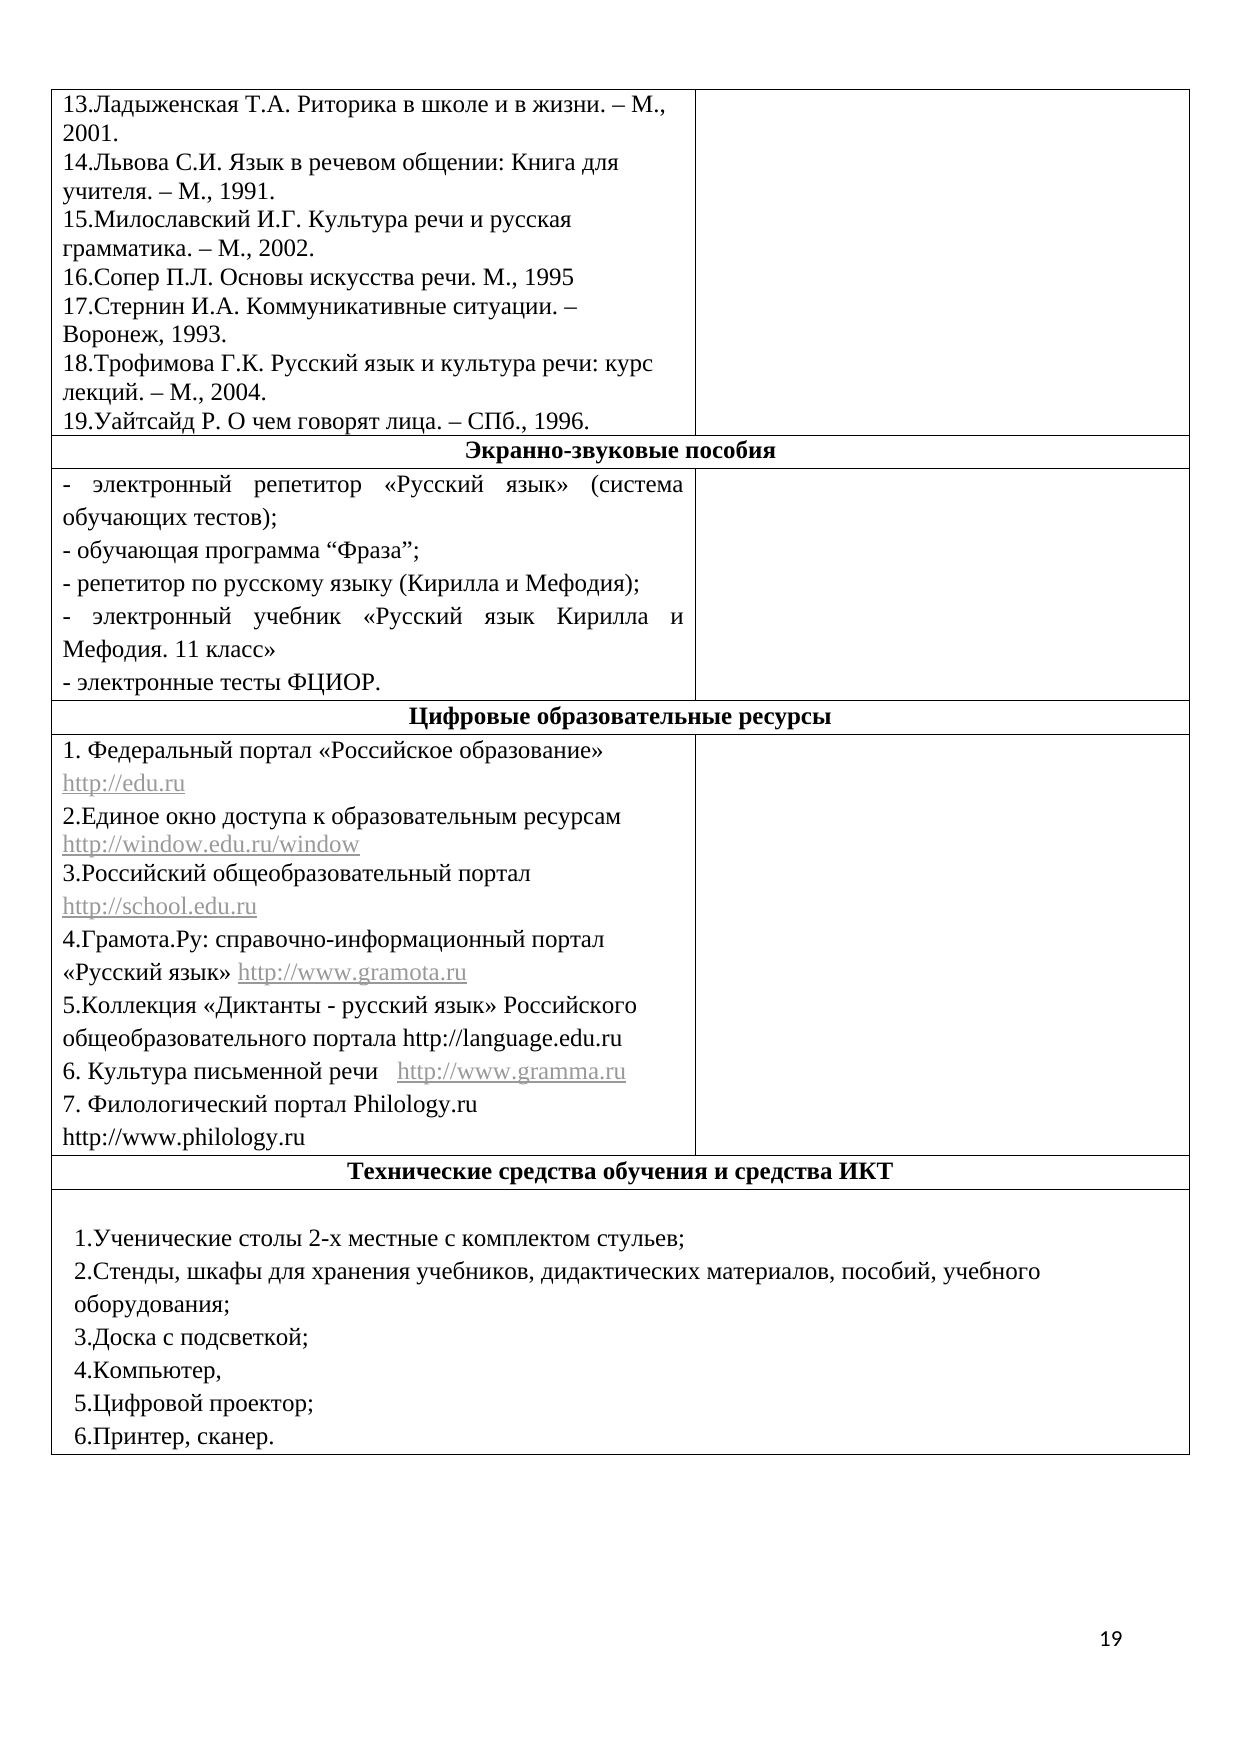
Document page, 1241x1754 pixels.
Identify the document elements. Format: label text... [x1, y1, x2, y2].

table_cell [52, 90, 695, 434]
table_cell [696, 469, 1189, 700]
table_cell Технические средства обучения и средства ИКТ [52, 1156, 1189, 1189]
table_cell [696, 90, 1189, 434]
table_cell Экранно-звуковые пособия [52, 436, 1189, 468]
table_cell 1. Федеральный портал «Российское образование» http://edu.ru 2.Единое окно доступа к образовательным ресурсам http://window.edu.ru/window 3.Российский общеобразовательный портал http://school.edu.ru 4.Грамота.Ру: справочно-информационный портал «Русский язык» http://www.gramota.ru 5.Коллекция «Диктанты - русский язык» Российского общеобразовательного портала http://language.edu.ru 6. Культура письменной речи http://www.gramma.ru 7. Филологический портал Philology.ru http://www.philology.ru [52, 735, 695, 1155]
table_cell - электронный репетитор «Русский язык» (система обучающих тестов); - обучающая программа “Фраза”; - репетитор по русскому языку (Кирилла и Мефодия); - электронный учебник «Русский язык Кирилла и Мефодия. 11 класс» - электронные тесты ФЦИОР. [52, 469, 695, 700]
table_cell 1.Ученические столы 2-х местные с комплектом стульев; 2.Стенды, шкафы для хранения учебников, дидактических материалов, пособий, учебного оборудования; 3.Доска с подсветкой; 4.Компьютер, 5.Цифровой проектор; 6.Принтер, сканер. [52, 1190, 1189, 1453]
table_cell [696, 735, 1189, 1155]
table_cell Цифровые образовательные ресурсы [52, 701, 1189, 734]
